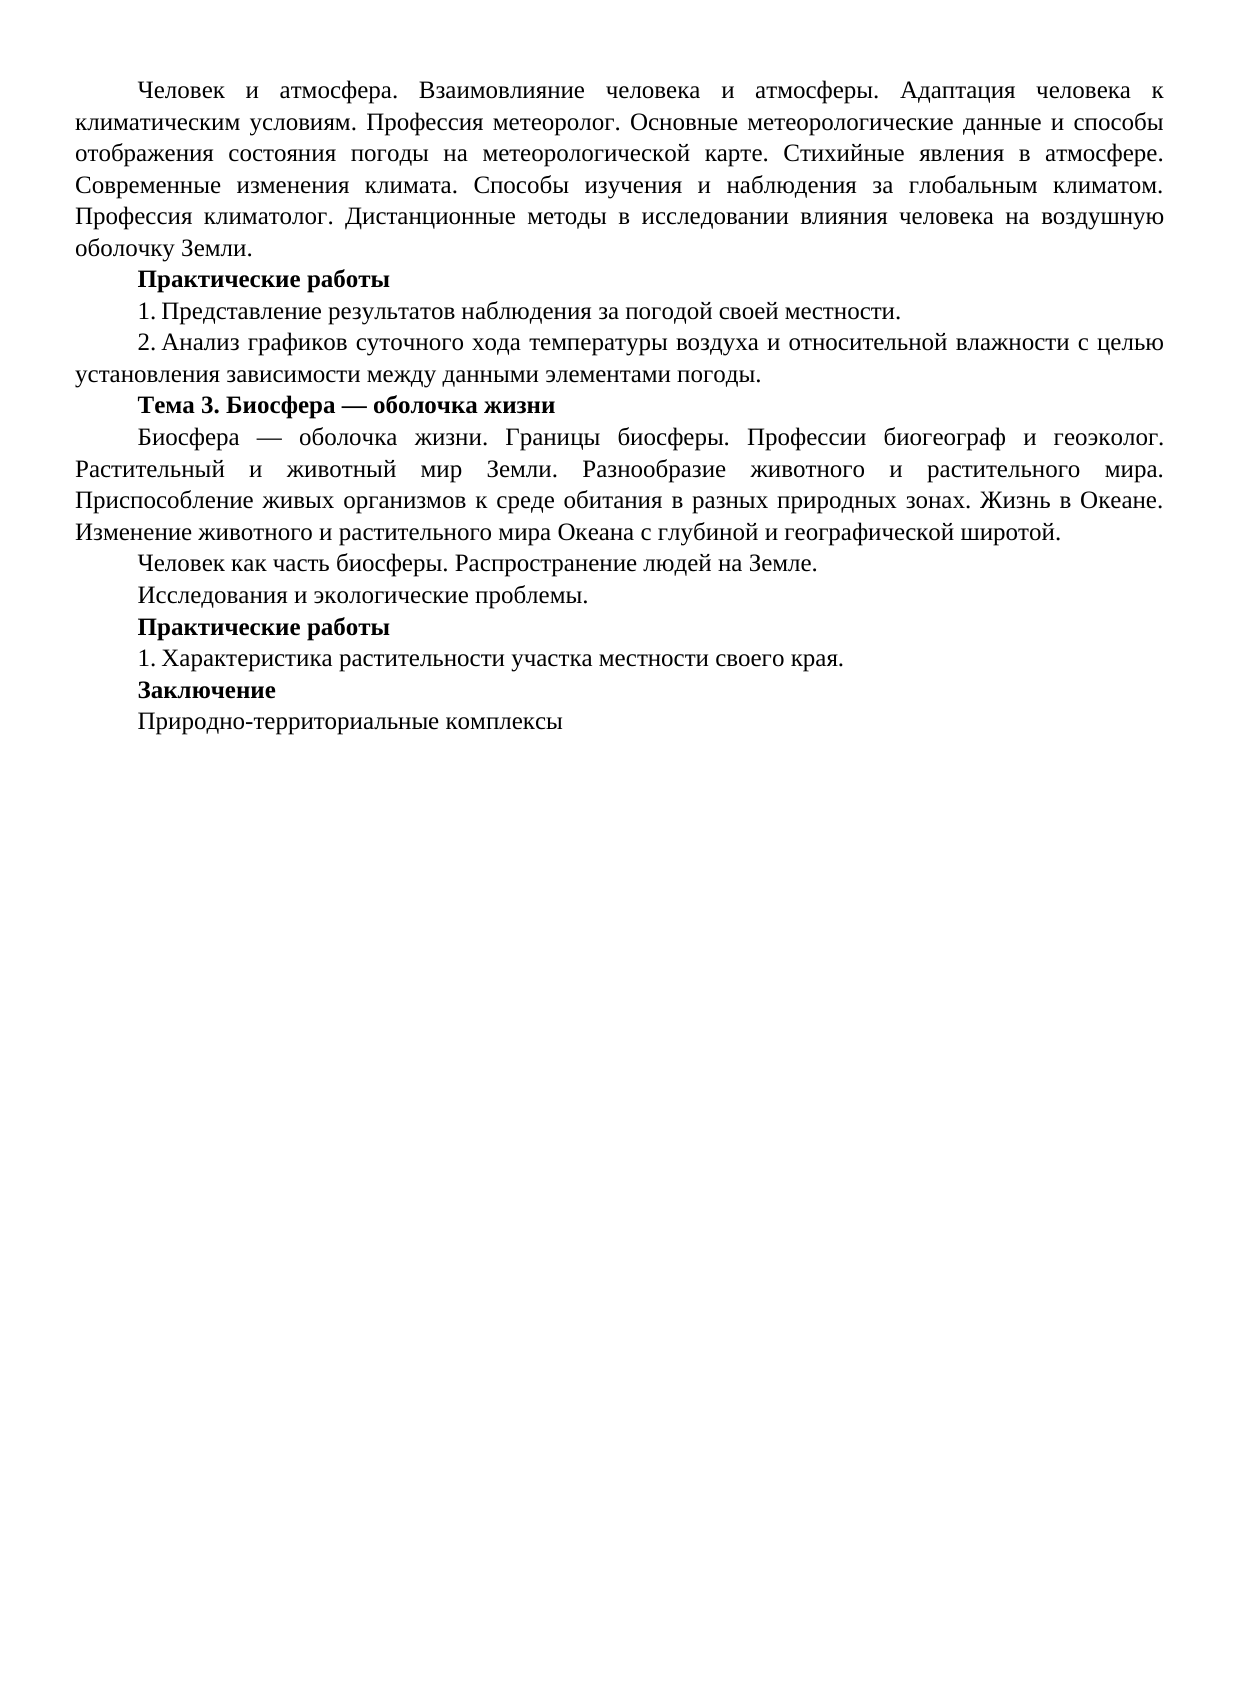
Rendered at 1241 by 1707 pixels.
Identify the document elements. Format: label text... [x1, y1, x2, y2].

text Человек как часть биосферы. Распространение людей на Земле. [75, 548, 1165, 577]
text Исследования и экологические проблемы. [75, 580, 1165, 609]
text Практические работы [75, 264, 1165, 293]
text Природно-территориальные комплексы [75, 706, 1165, 735]
text Биосфера — оболочка жизни. Границы биосферы. Профессии биогеограф и геоэколог. Растительный и животный мир Земли. Разнообразие животного и растительного мира. Приспособление живых организмов к среде обитания в разных природных зонах. Жизнь в Океане. Изменение животного и растительного мира Океана с глубиной и географической широтой. [75, 422, 1165, 546]
text Практические работы [75, 612, 1165, 640]
text 1. Характеристика растительности участка местности своего края. [75, 643, 1165, 672]
text 2. Анализ графиков суточного хода температуры воздуха и относительной влажности с целью установления зависимости между данными элементами погоды. [75, 327, 1165, 388]
text Тема 3. Биосфера — оболочка жизни [75, 391, 1165, 419]
text Человек и атмосфера. Взаимовлияние человека и атмосферы. Адаптация человека к климатическим условиям. Профессия метеоролог. Основные метеорологические данные и способы отображения состояния погоды на метеорологической карте. Стихийные явления в атмосфере. Современные изменения климата. Способы изучения и наблюдения за глобальным климатом. Профессия климатолог. Дистанционные методы в исследовании влияния человека на воздушную оболочку Земли. [75, 75, 1165, 262]
text Заключение [75, 675, 1165, 703]
text 1. Представление результатов наблюдения за погодой своей местности. [75, 296, 1165, 325]
